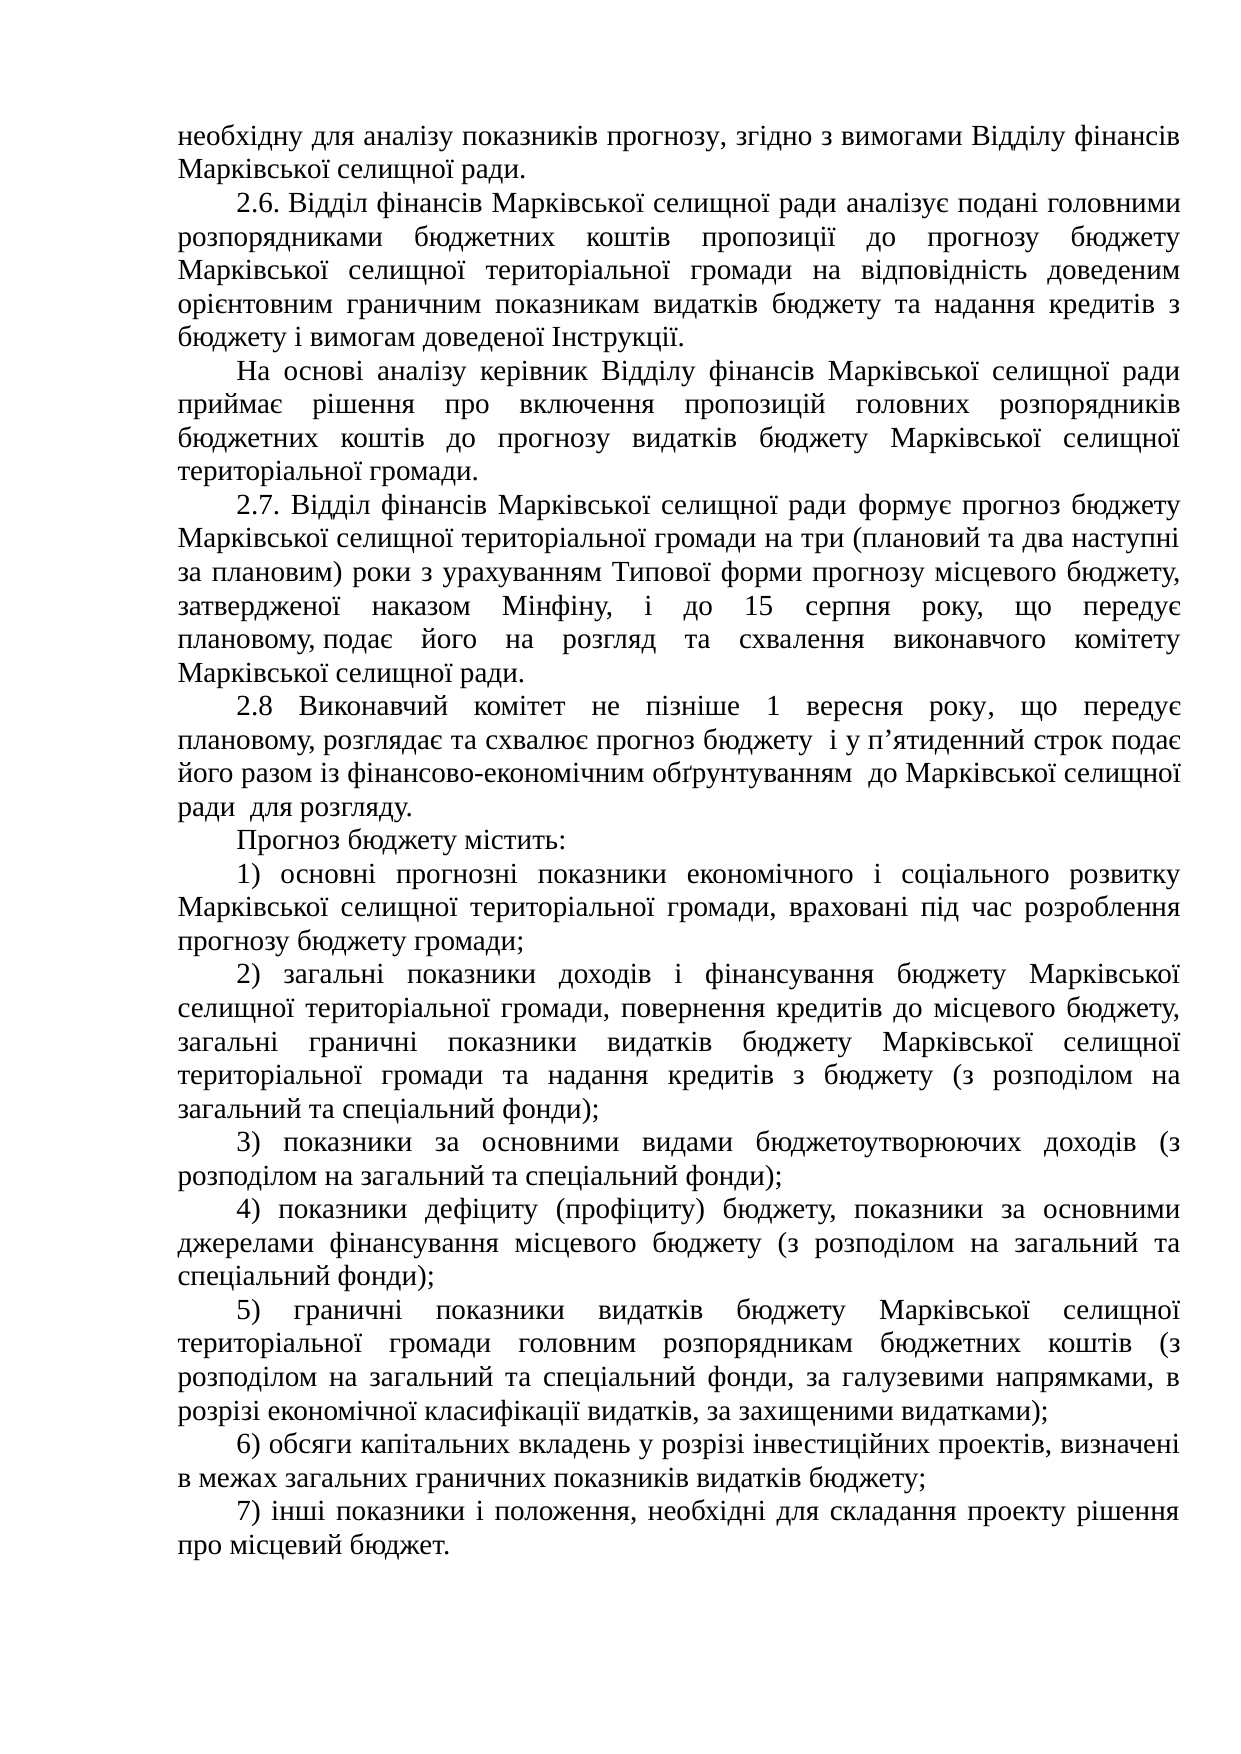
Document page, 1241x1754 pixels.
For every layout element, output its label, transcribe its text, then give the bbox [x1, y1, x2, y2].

text 7) інші показники і положення, необхідні для складання проекту рішення про місцевий бюджет. [177, 1493, 1181, 1560]
text На основі аналізу керівник Відділу фінансів Марківської селищної ради приймає рішення про включення пропозицій головних розпорядників бюджетних коштів до прогнозу видатків бюджету Марківської селищної територіальної громади. [177, 353, 1181, 487]
text 2.8 Виконавчий комітет не пізніше 1 вересня року, що передує плановому, розглядає та схвалює прогноз бюджету і у п’ятиденний строк подає його разом із фінансово-економічним обґрунтуванням до Марківської селищної ради для розгляду. [177, 688, 1181, 822]
text 3) показники за основними видами бюджетоутворюючих доходів (з розподілом на загальний та спеціальний фонди); [177, 1124, 1181, 1191]
text 5) граничні показники видатків бюджету Марківської селищної територіальної громади головним розпорядникам бюджетних коштів (з розподілом на загальний та спеціальний фонди, за галузевими напрямками, в розрізі економічної класифікації видатків, за захищеними видатками); [177, 1292, 1181, 1426]
text 4) показники дефіциту (профіциту) бюджету, показники за основними джерелами фінансування місцевого бюджету (з розподілом на загальний та спеціальний фонди); [177, 1191, 1181, 1292]
text 2.7. Відділ фінансів Марківської селищної ради формує прогноз бюджету Марківської селищної територіальної громади на три (плановий та два наступні за плановим) роки з урахуванням Типової форми прогнозу місцевого бюджету, затвердженої наказом Мінфіну, і до 15 серпня року, що передує плановому, подає його на розгляд та схвалення виконавчого комітету Марківської селищної ради. [177, 487, 1181, 688]
text 1) основні прогнозні показники економічного і соціального розвитку Марківської селищної територіальної громади, враховані під час розроблення прогнозу бюджету громади; [177, 856, 1181, 957]
text 2.6. Відділ фінансів Марківської селищної ради аналізує подані головними розпорядниками бюджетних коштів пропозиції до прогнозу бюджету Марківської селищної територіальної громади на відповідність доведеним орієнтовним граничним показникам видатків бюджету та надання кредитів з бюджету і вимогам доведеної Інструкції. [177, 185, 1181, 353]
text Прогноз бюджету містить: [177, 822, 1181, 856]
text 2) загальні показники доходів і фінансування бюджету Марківської селищної територіальної громади, повернення кредитів до місцевого бюджету, загальні граничні показники видатків бюджету Марківської селищної територіальної громади та надання кредитів з бюджету (з розподілом на загальний та спеціальний фонди); [177, 957, 1181, 1124]
text 6) обсяги капітальних вкладень у розрізі інвестиційних проектів, визначені в межах загальних граничних показників видатків бюджету; [177, 1426, 1181, 1493]
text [177, 118, 1181, 185]
